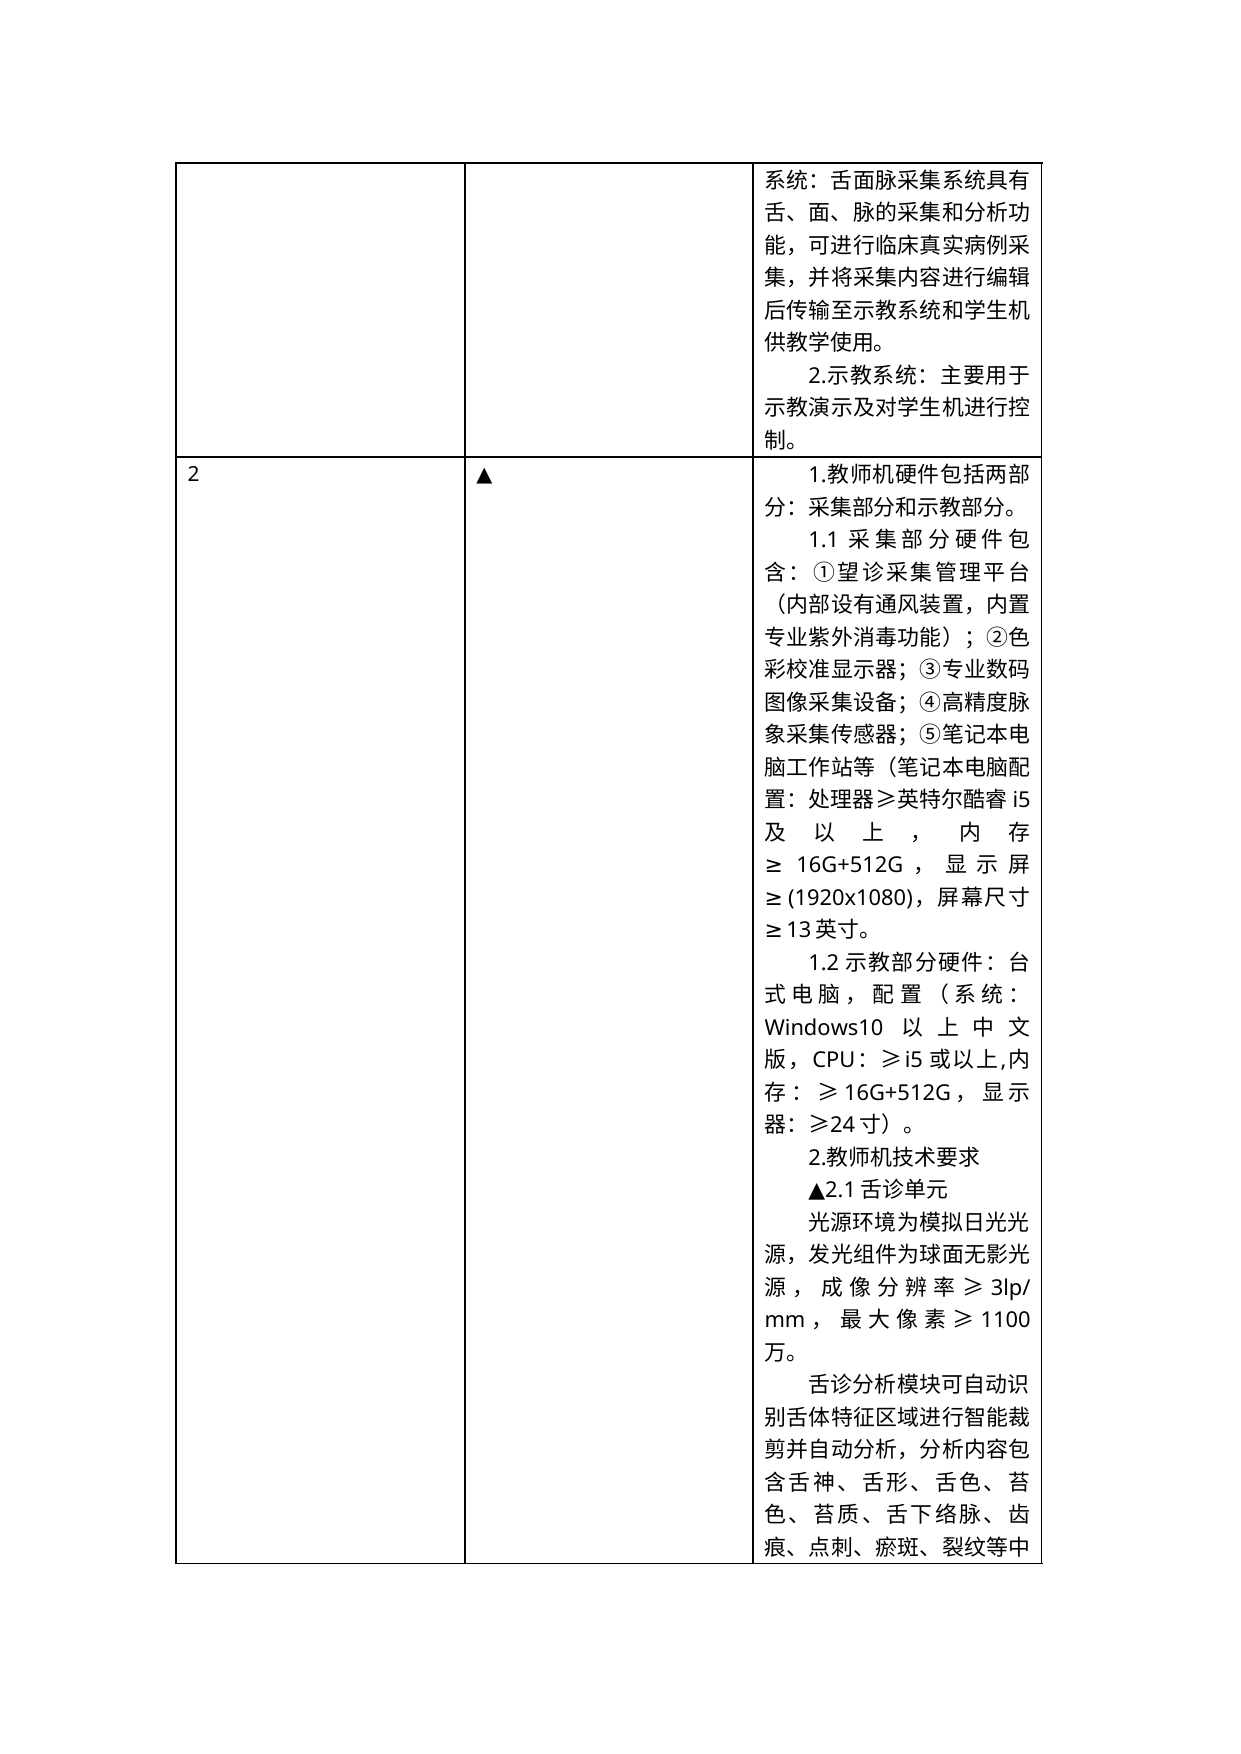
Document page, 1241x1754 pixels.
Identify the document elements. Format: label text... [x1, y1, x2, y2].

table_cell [754, 164, 1041, 456]
table_cell 2 [177, 458, 464, 1563]
table_cell 1 [177, 164, 464, 456]
table_cell [466, 164, 752, 456]
table_cell ▲ [466, 458, 752, 1563]
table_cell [754, 458, 1041, 1563]
